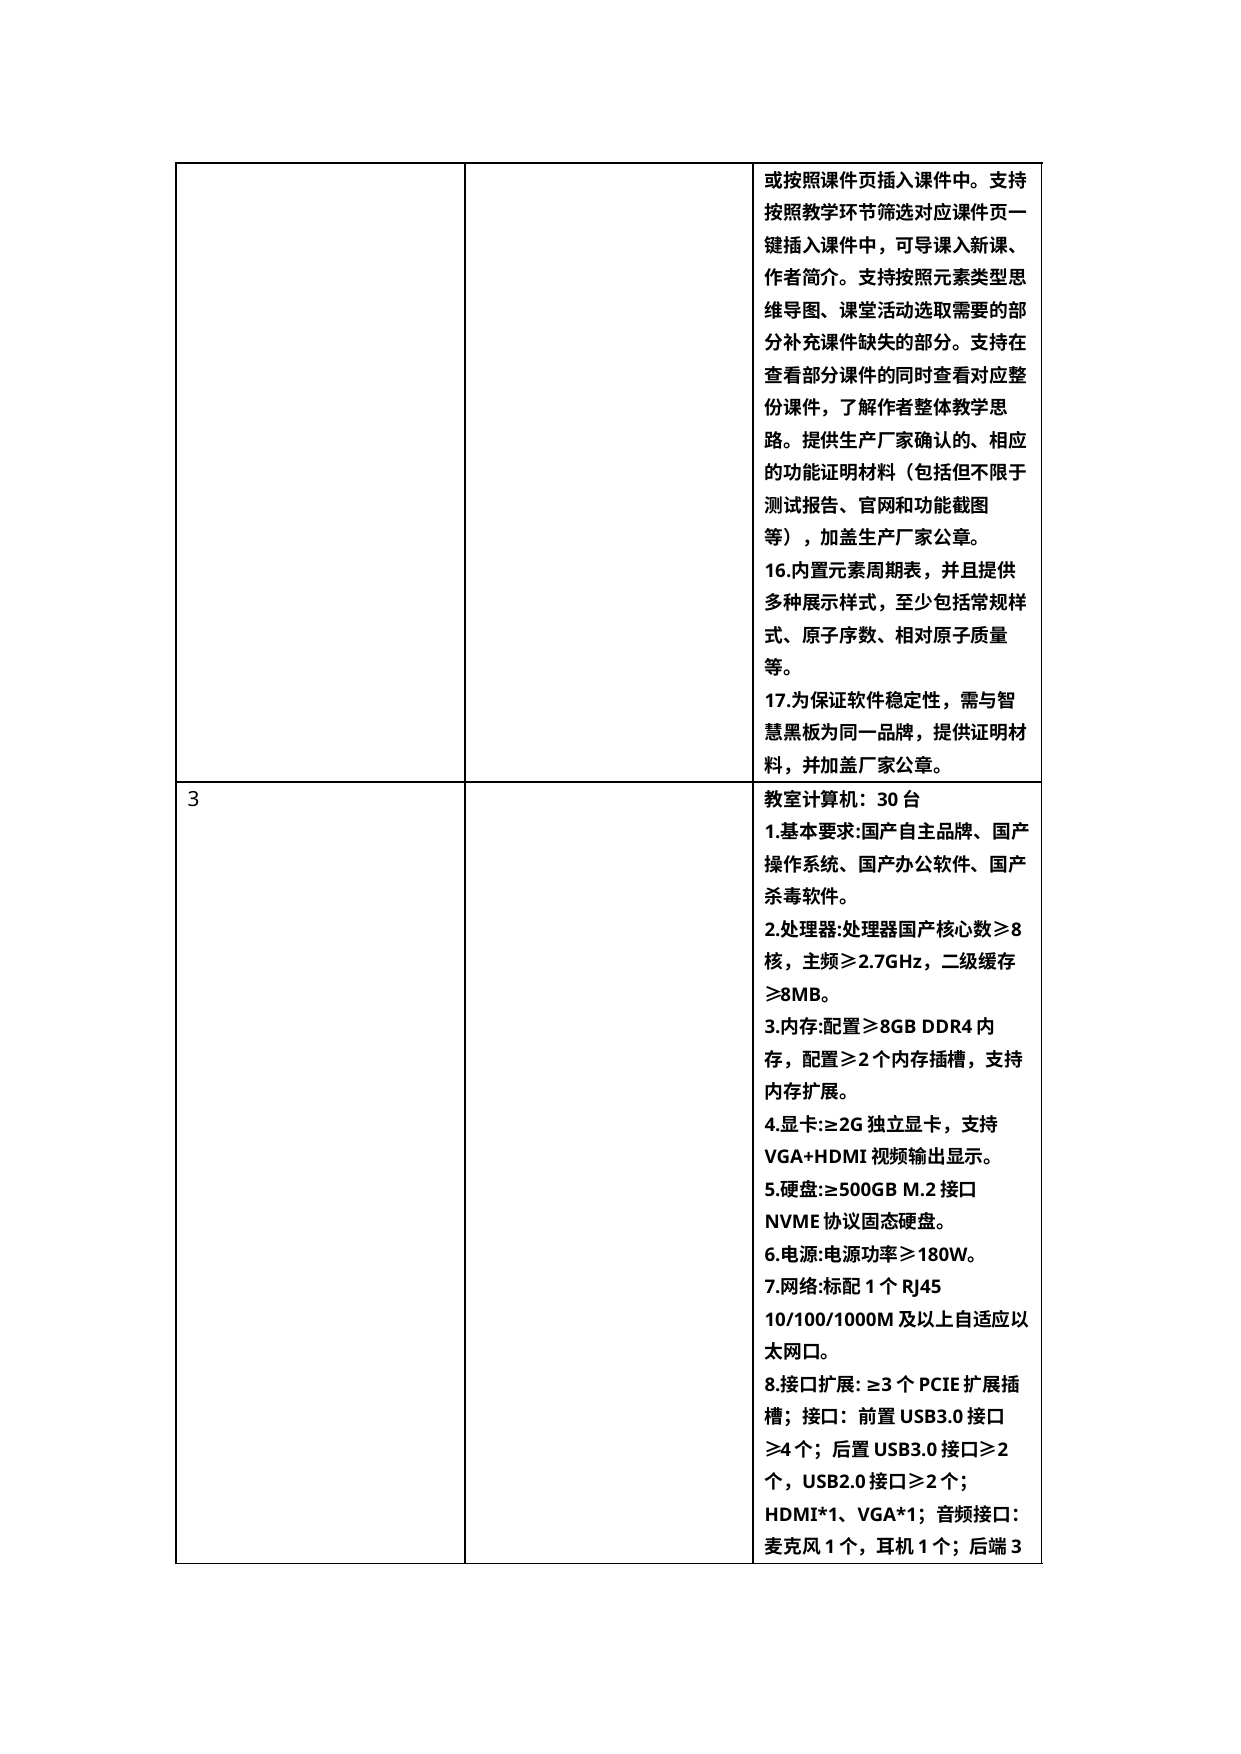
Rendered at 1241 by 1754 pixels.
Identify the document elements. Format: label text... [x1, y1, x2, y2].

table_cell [754, 164, 1041, 781]
table_cell [466, 164, 752, 781]
table_cell 2 [177, 164, 464, 781]
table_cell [754, 783, 1041, 1563]
table_cell 3 [177, 783, 464, 1563]
table_cell [466, 783, 752, 1563]
